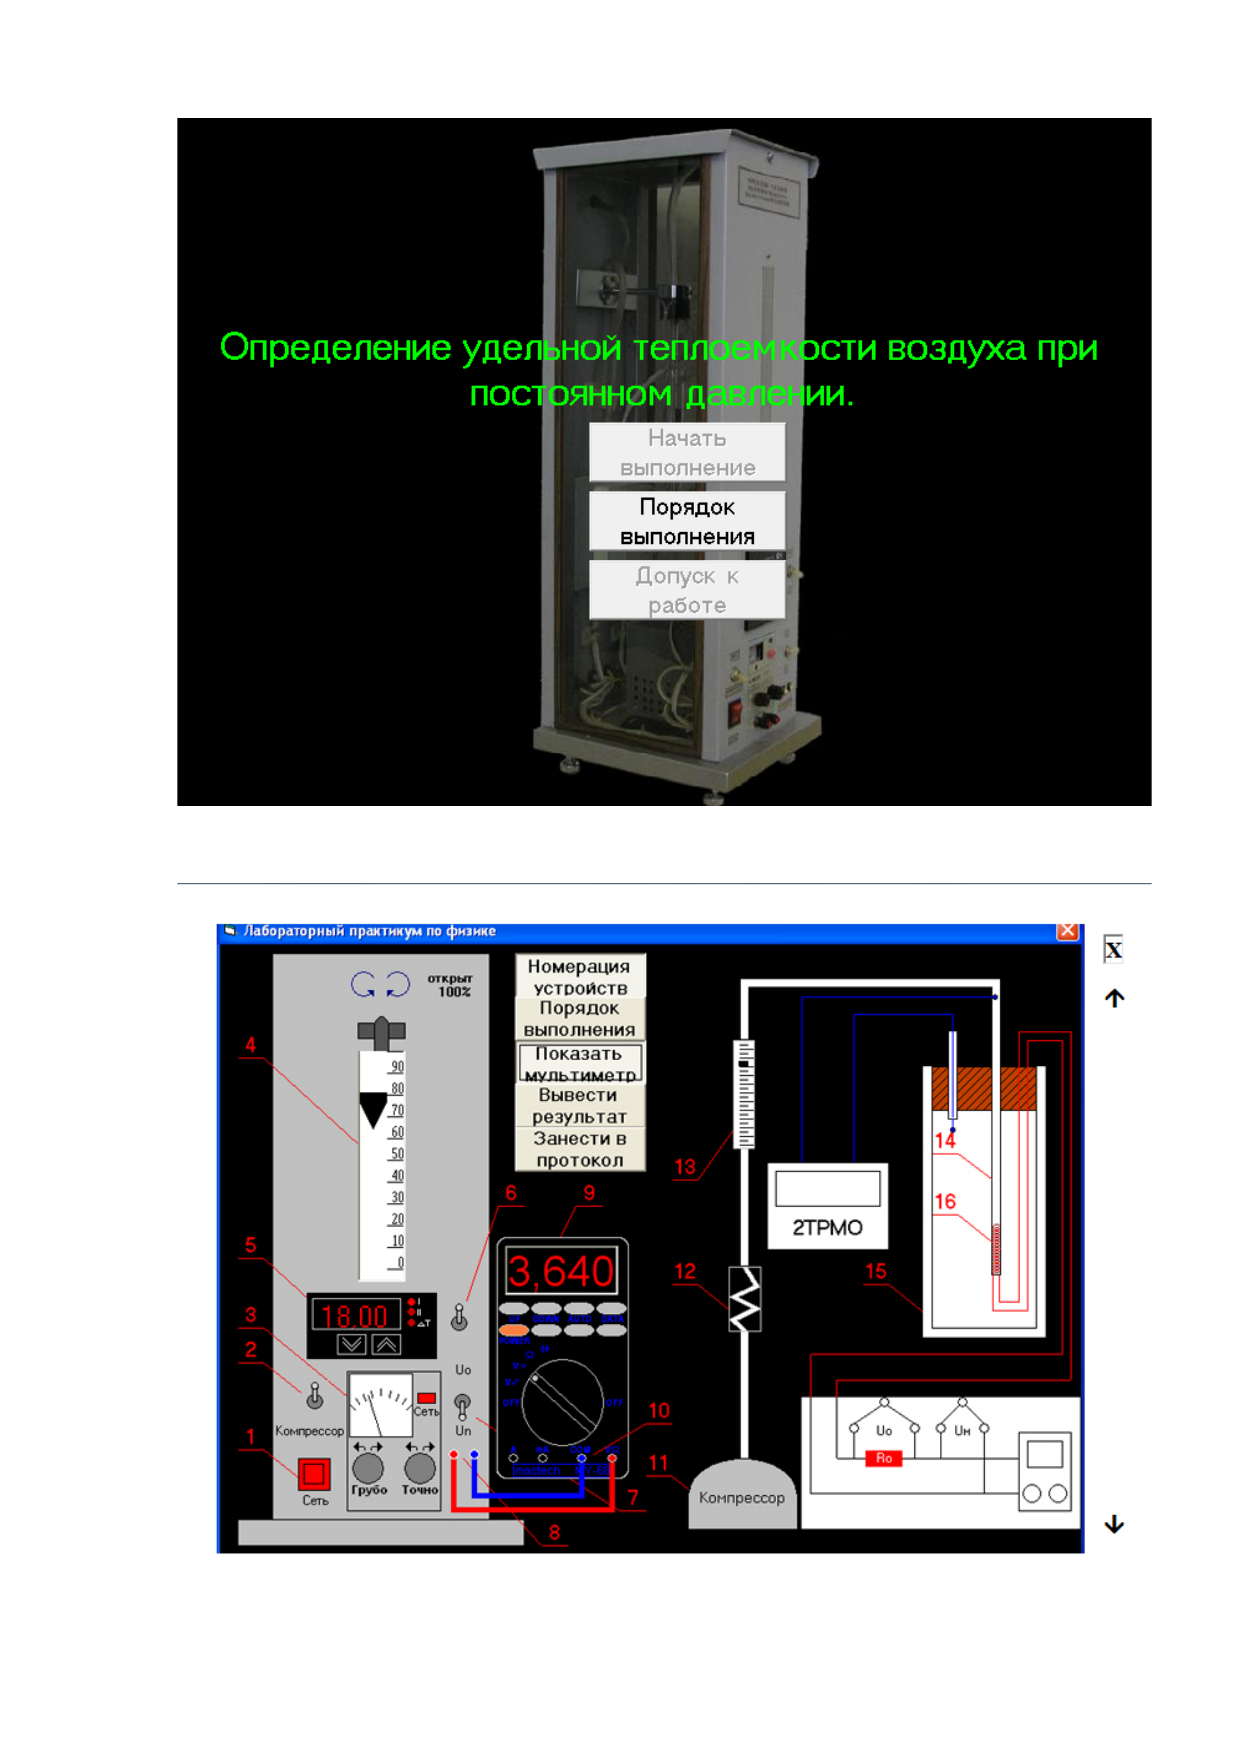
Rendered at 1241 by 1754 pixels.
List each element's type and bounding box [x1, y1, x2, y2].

picture [177, 883, 1152, 1581]
picture [177, 118, 1152, 806]
